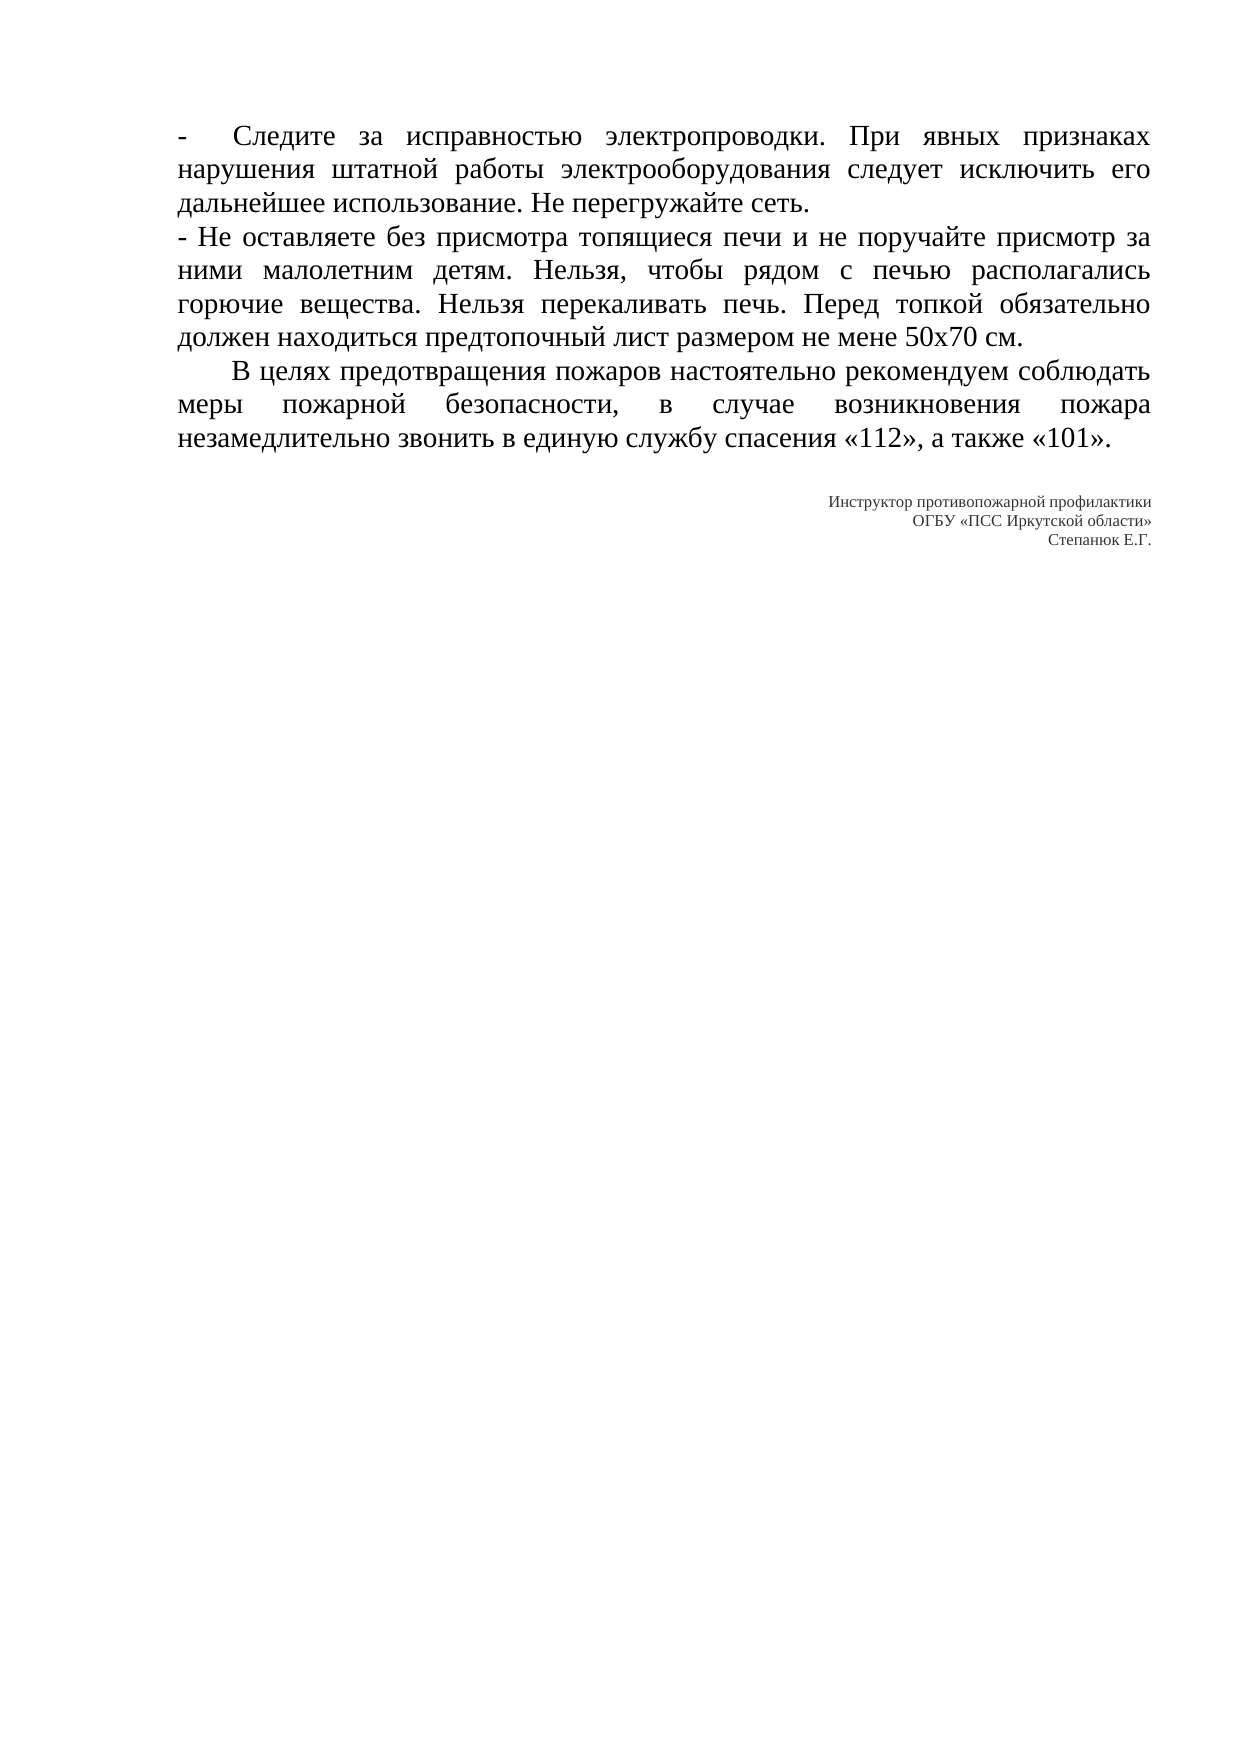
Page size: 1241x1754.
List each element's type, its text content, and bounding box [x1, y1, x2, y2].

text - Следите за исправностью электропроводки. При явных признаках нарушения штатной работы электрооборудования следует исключить его дальнейшее использование. Не перегружайте сеть. [177, 118, 1152, 219]
text ОГБУ «ПСС Иркутской области» [177, 511, 1152, 530]
text Степанюк Е.Г. [177, 530, 1152, 549]
text - Не оставляете без присмотра топящиеся печи и не поручайте присмотр за ними малолетним детям. Нельзя, чтобы рядом с печью располагались горючие вещества. Нельзя перекаливать печь. Перед топкой обязательно должен находиться предтопочный лист размером не мене 50х70 см. [177, 219, 1152, 353]
text В целях предотвращения пожаров настоятельно рекомендуем соблюдать меры пожарной безопасности, в случае возникновения пожара незамедлительно звонить в единую службу спасения «112», а также «101». [177, 353, 1152, 453]
text Инструктор противопожарной профилактики [177, 492, 1152, 511]
